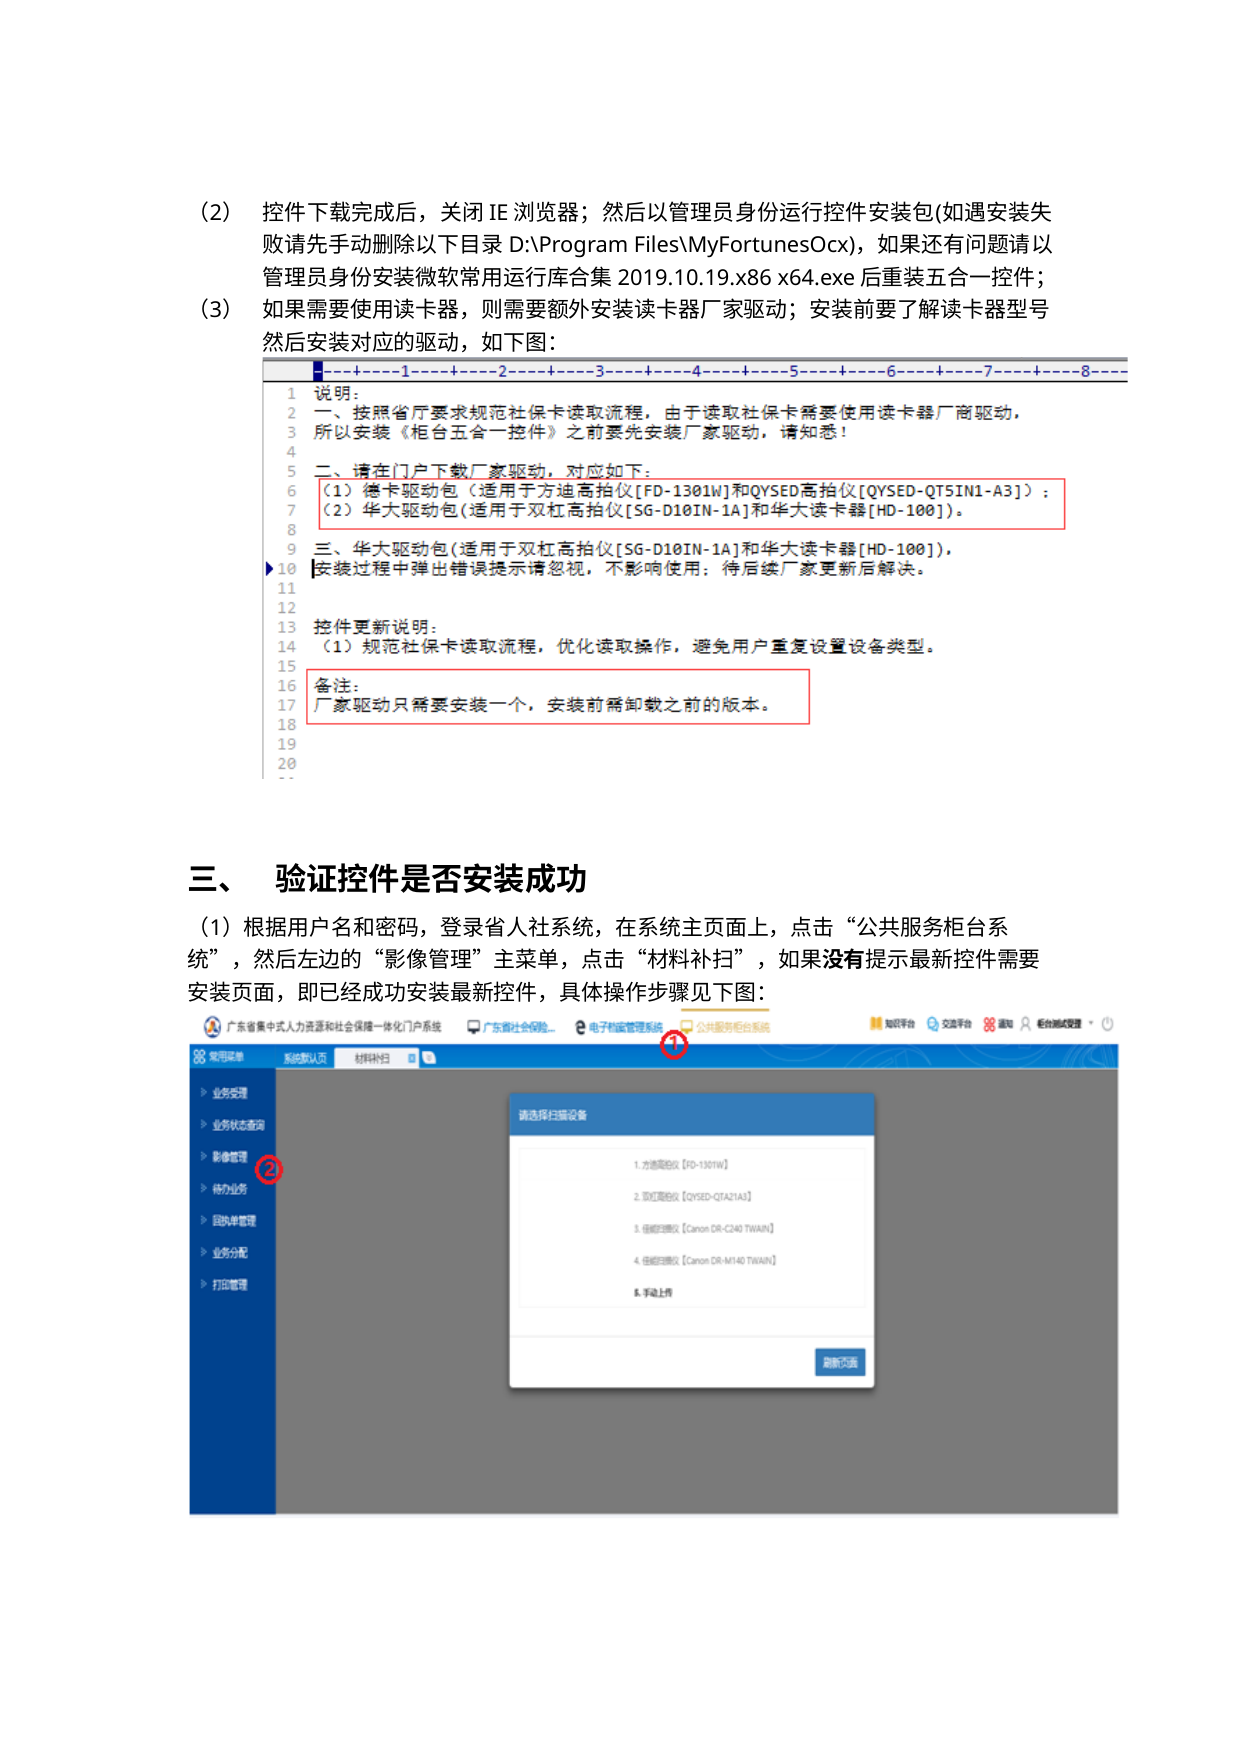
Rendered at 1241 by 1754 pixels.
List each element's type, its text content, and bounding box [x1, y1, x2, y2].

picture [262, 357, 1128, 779]
picture [187, 1007, 1122, 1521]
list 验证控件是否安装成功 [187, 844, 1053, 909]
text （1）根据用户名和密码，登录省人社系统，在系统主页面上，点击“公共服务柜台系统”，然后左边的“影像管理”主菜单，点击“材料补扫”，如果没有提示最新控件需要安装页面，即已经成功安装最新控件，具体操作步骤见下图： [187, 909, 1053, 1007]
list 如果需要使用读卡器，则需要额外安装读卡器厂家驱动；安装前要了解读卡器型号，然后安装对应的驱动，如下图： [187, 292, 1053, 357]
list 控件下载完成后，关闭IE浏览器；然后以管理员身份运行控件安装包(如遇安装失败请先手动删除以下目录 D:\Program Files\MyFortunesOcx)，如果还有问题请以管理员身份安装微软常用运行库合集 2019.10.19.x86 x64.exe后重装五合一控件； [187, 194, 1053, 292]
